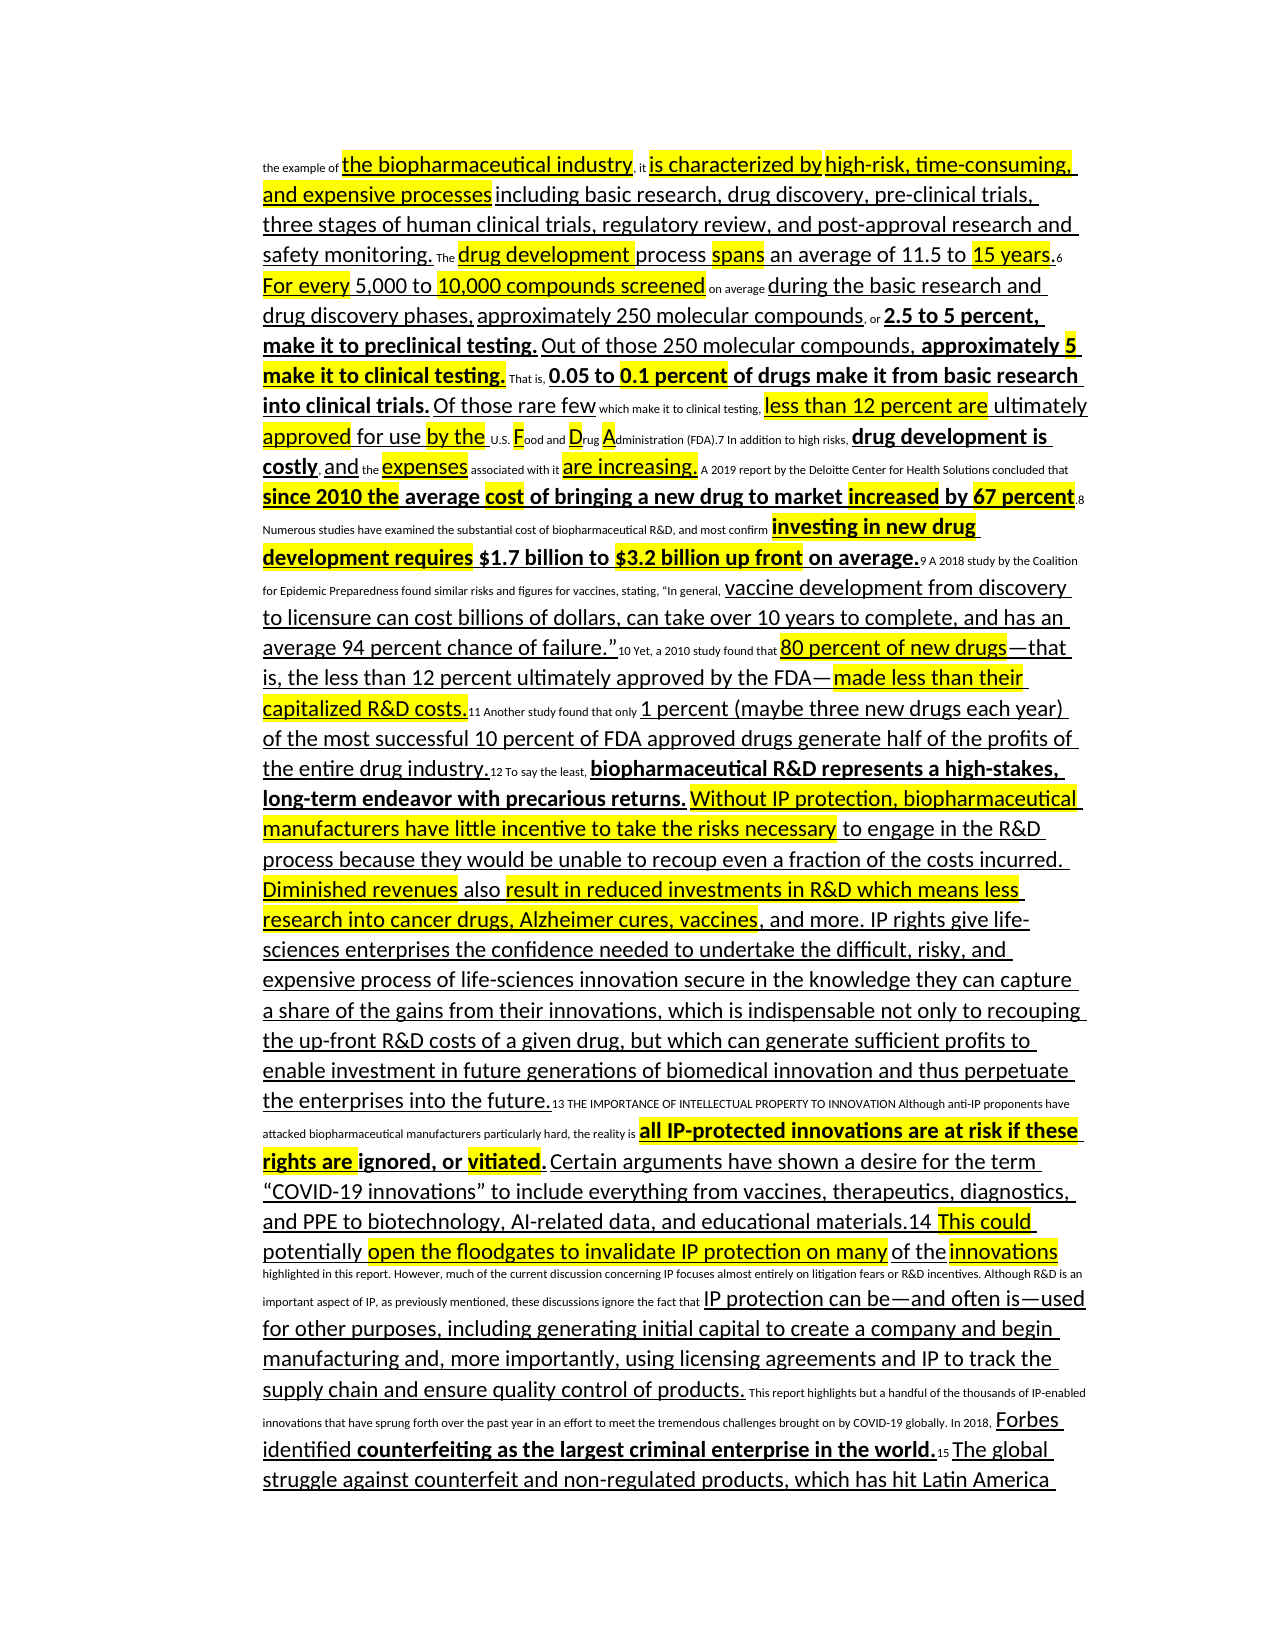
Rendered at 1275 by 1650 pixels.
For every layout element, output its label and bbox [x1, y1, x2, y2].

text [262, 1021, 1087, 1493]
text [262, 150, 1087, 1020]
